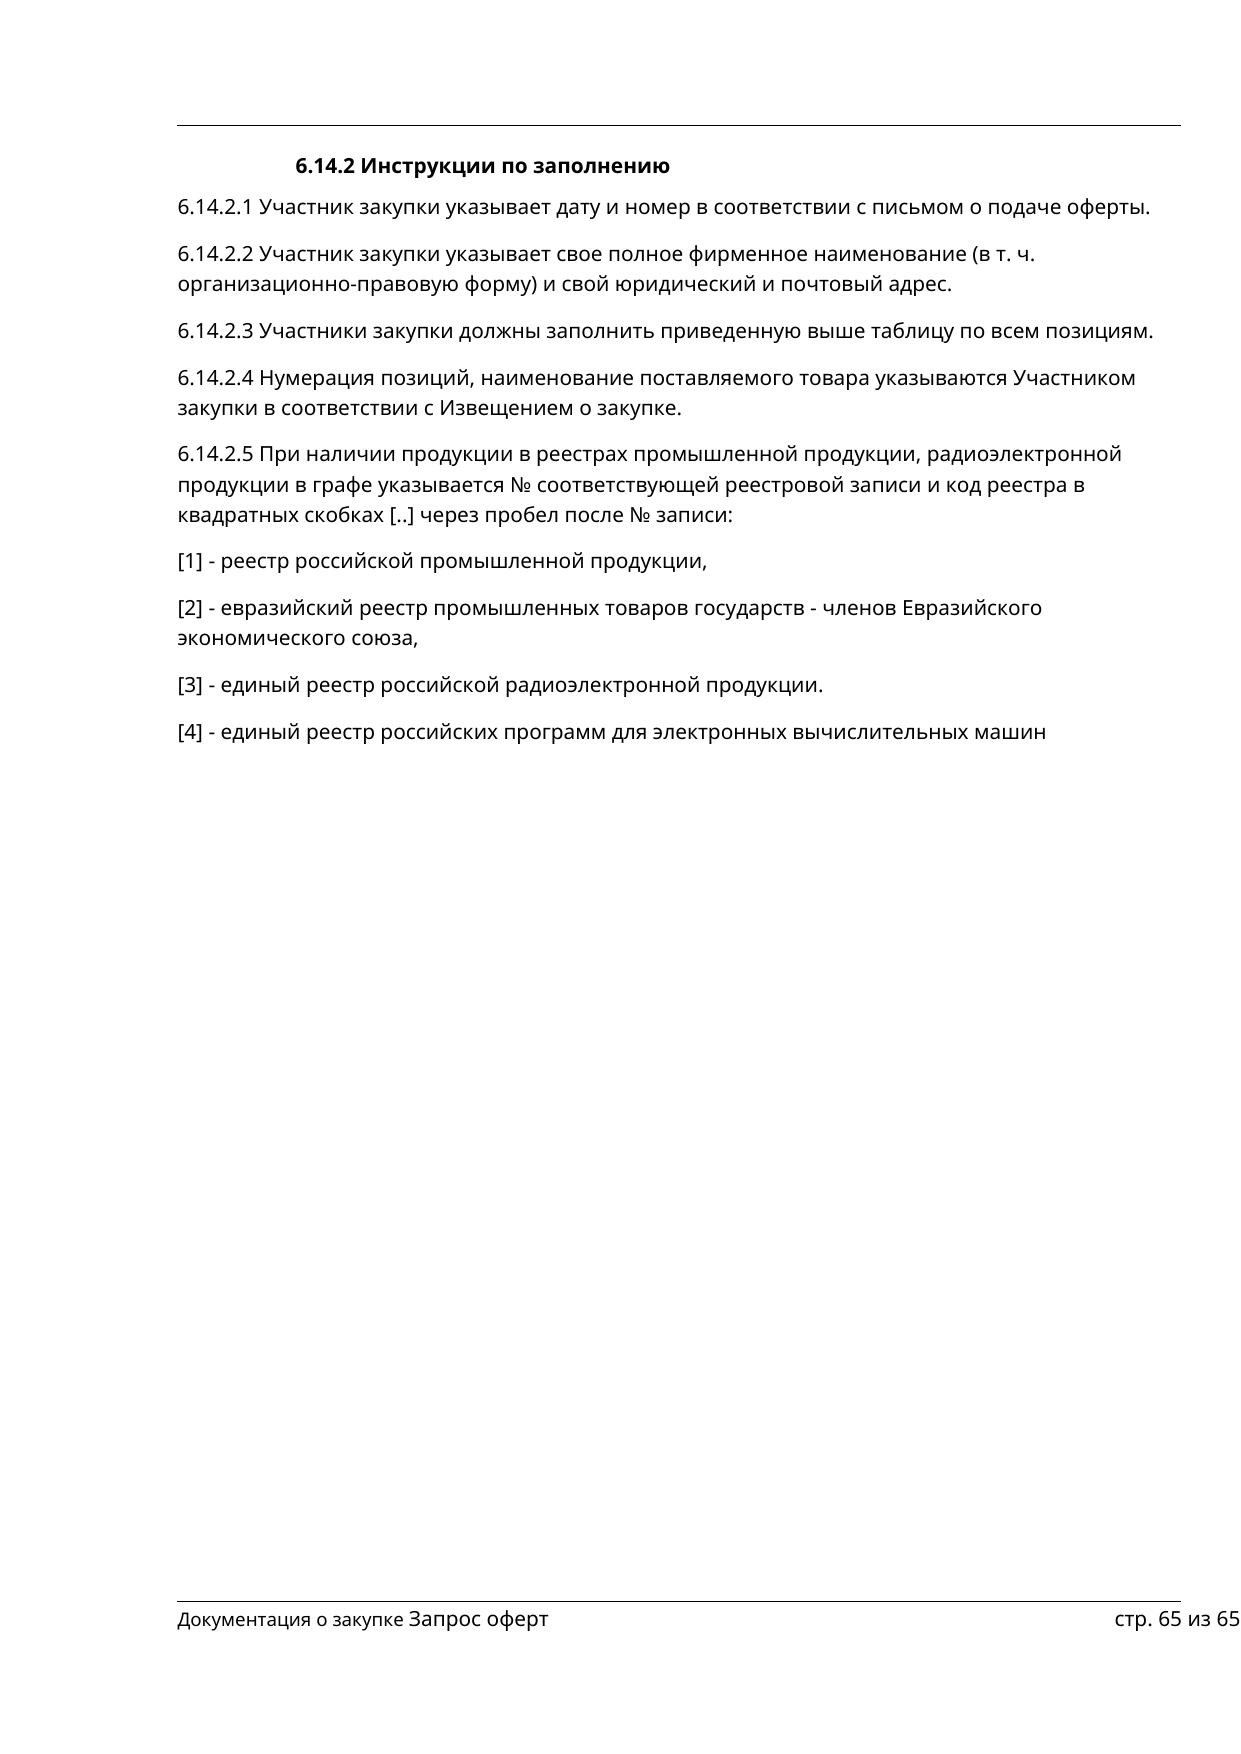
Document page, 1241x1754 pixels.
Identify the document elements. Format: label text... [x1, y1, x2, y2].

text 6.14.2.1 Участник закупки указывает дату и номер в соответствии с письмом о подаче оферты. [177, 192, 1181, 221]
text 6.14.2.2 Участник закупки указывает свое полное фирменное наименование (в т. ч. организационно-правовую форму) и свой юридический и почтовый адрес. [177, 239, 1181, 298]
text [1] - реестр российской промышленной продукции, [177, 547, 1181, 575]
text 6.14.2.5 При наличии продукции в реестрах промышленной продукции, радиоэлектронной продукции в графе указывается № соответствующей реестровой записи и код реестра в квадратных скобках [..] через пробел после № записи: [177, 439, 1181, 528]
text [4] - единый реестр российских программ для электронных вычислительных машин [177, 717, 1181, 745]
text 6.14.2.4 Нумерация позиций, наименование поставляемого товара указываются Участником закупки в соответствии с Извещением о закупке. [177, 363, 1181, 421]
text [3] - единый реестр российской радиоэлектронной продукции. [177, 670, 1181, 699]
text 6.14.2 Инструкции по заполнению [295, 151, 1181, 180]
text [2] - евразийский реестр промышленных товаров государств - членов Евразийского экономического союза, [177, 593, 1181, 652]
text 6.14.2.3 Участники закупки должны заполнить приведенную выше таблицу по всем позициям. [177, 316, 1181, 344]
